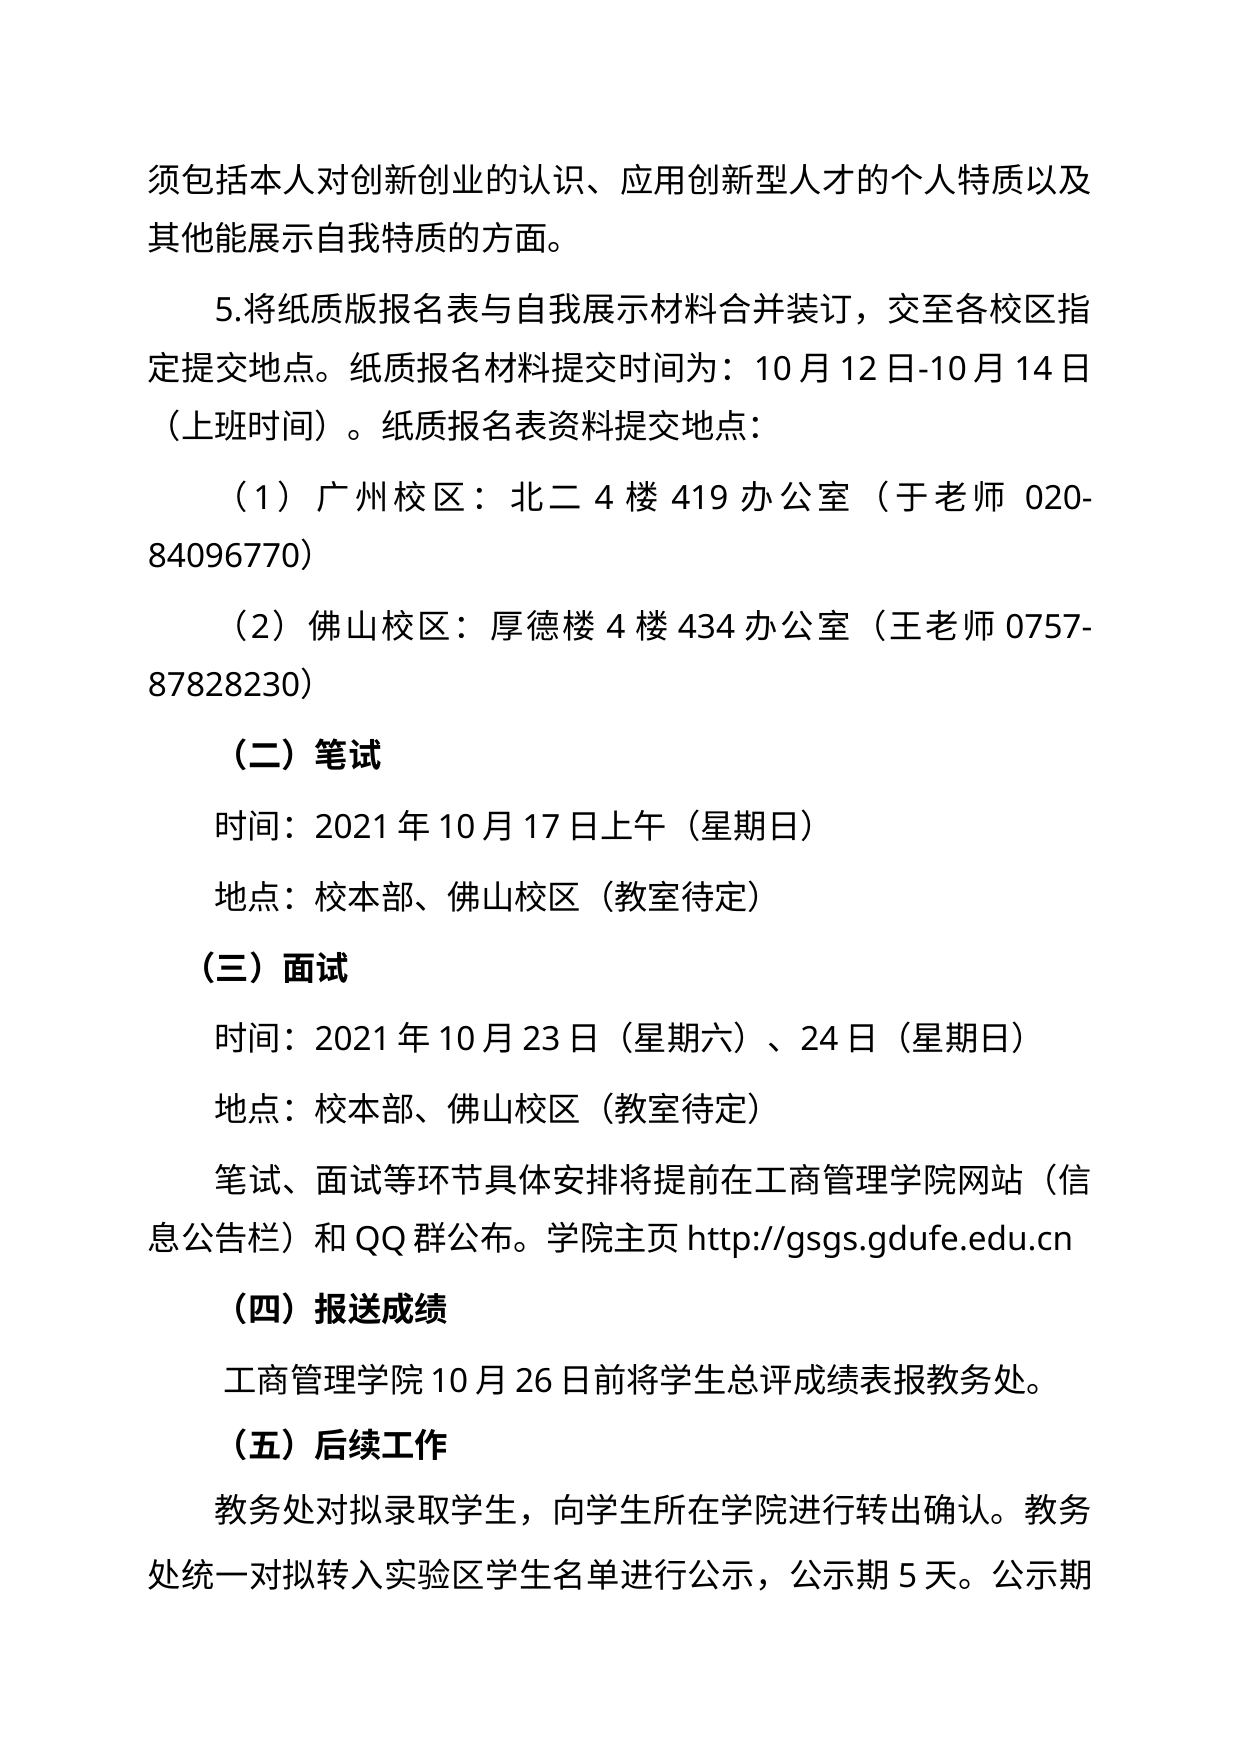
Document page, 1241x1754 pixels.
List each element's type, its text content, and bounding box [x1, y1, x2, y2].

text 5.将纸质版报名表与自我展示材料合并装订，交至各校区指定提交地点。纸质报名材料提交时间为：10月12日-10月14日（上班时间）。纸质报名表资料提交地点： [148, 275, 1093, 450]
list 后续工作 [148, 1411, 1093, 1476]
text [148, 146, 1093, 262]
text 工商管理学院10月26日前将学生总评成绩表报教务处。 [148, 1346, 1093, 1411]
text （2）佛山校区：厚德楼4楼434办公室（王老师0757-87828230） [148, 592, 1093, 708]
text 笔试、面试等环节具体安排将提前在工商管理学院网站（信息公告栏）和QQ群公布。学院主页http://gsgs.gdufe.edu.cn [148, 1146, 1093, 1262]
text （1）广州校区：北二4楼419办公室（于老师 020-84096770） [148, 462, 1093, 579]
text （三）面试 [148, 933, 1093, 992]
text 时间：2021年10月17日上午（星期日） [148, 792, 1093, 850]
text 地点：校本部、佛山校区（教室待定） [148, 1075, 1093, 1133]
text 时间：2021年10月23日（星期六）、24日（星期日） [148, 1004, 1093, 1062]
text 地点：校本部、佛山校区（教室待定） [148, 862, 1093, 921]
text （四）报送成绩 [148, 1275, 1093, 1333]
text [148, 1476, 1093, 1606]
text （二）笔试 [148, 721, 1093, 779]
